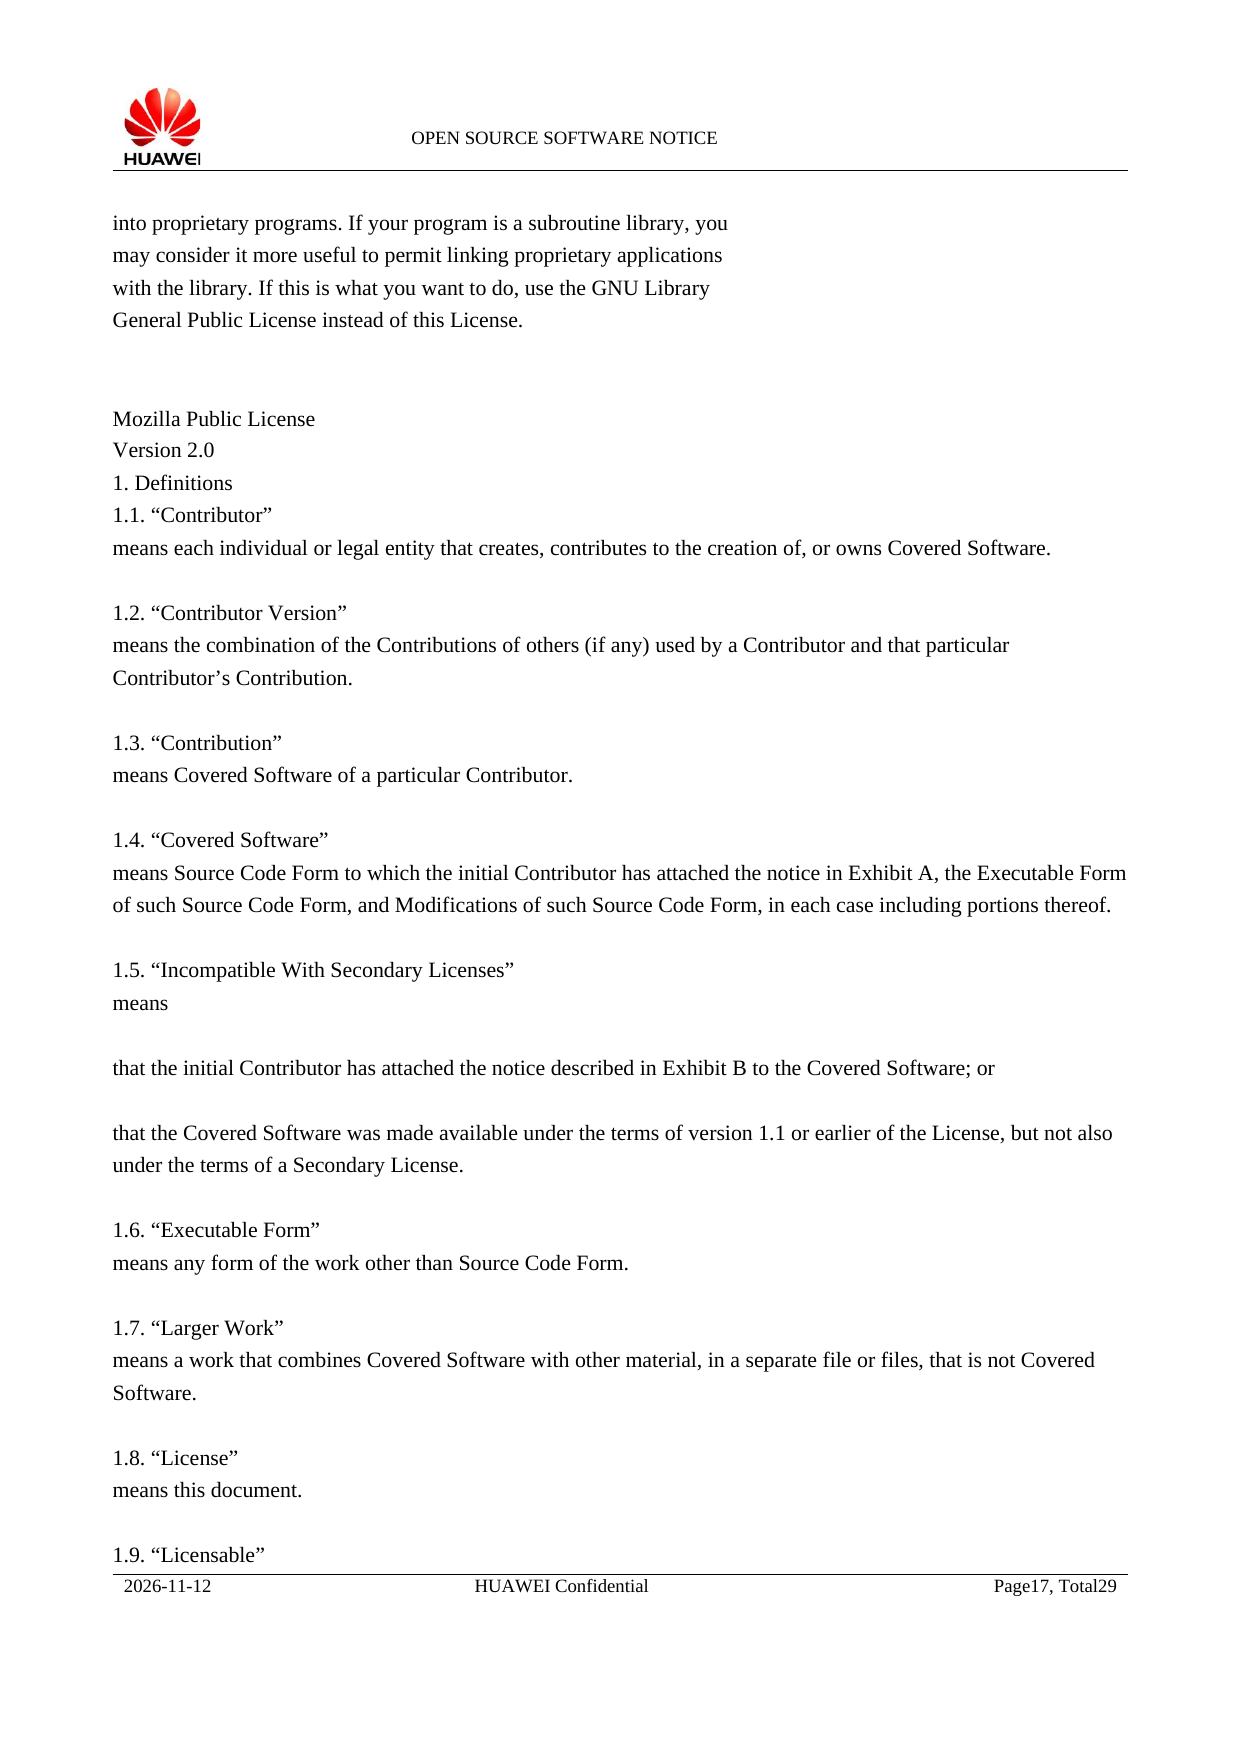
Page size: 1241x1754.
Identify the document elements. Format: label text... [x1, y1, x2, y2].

picture [124, 88, 201, 165]
